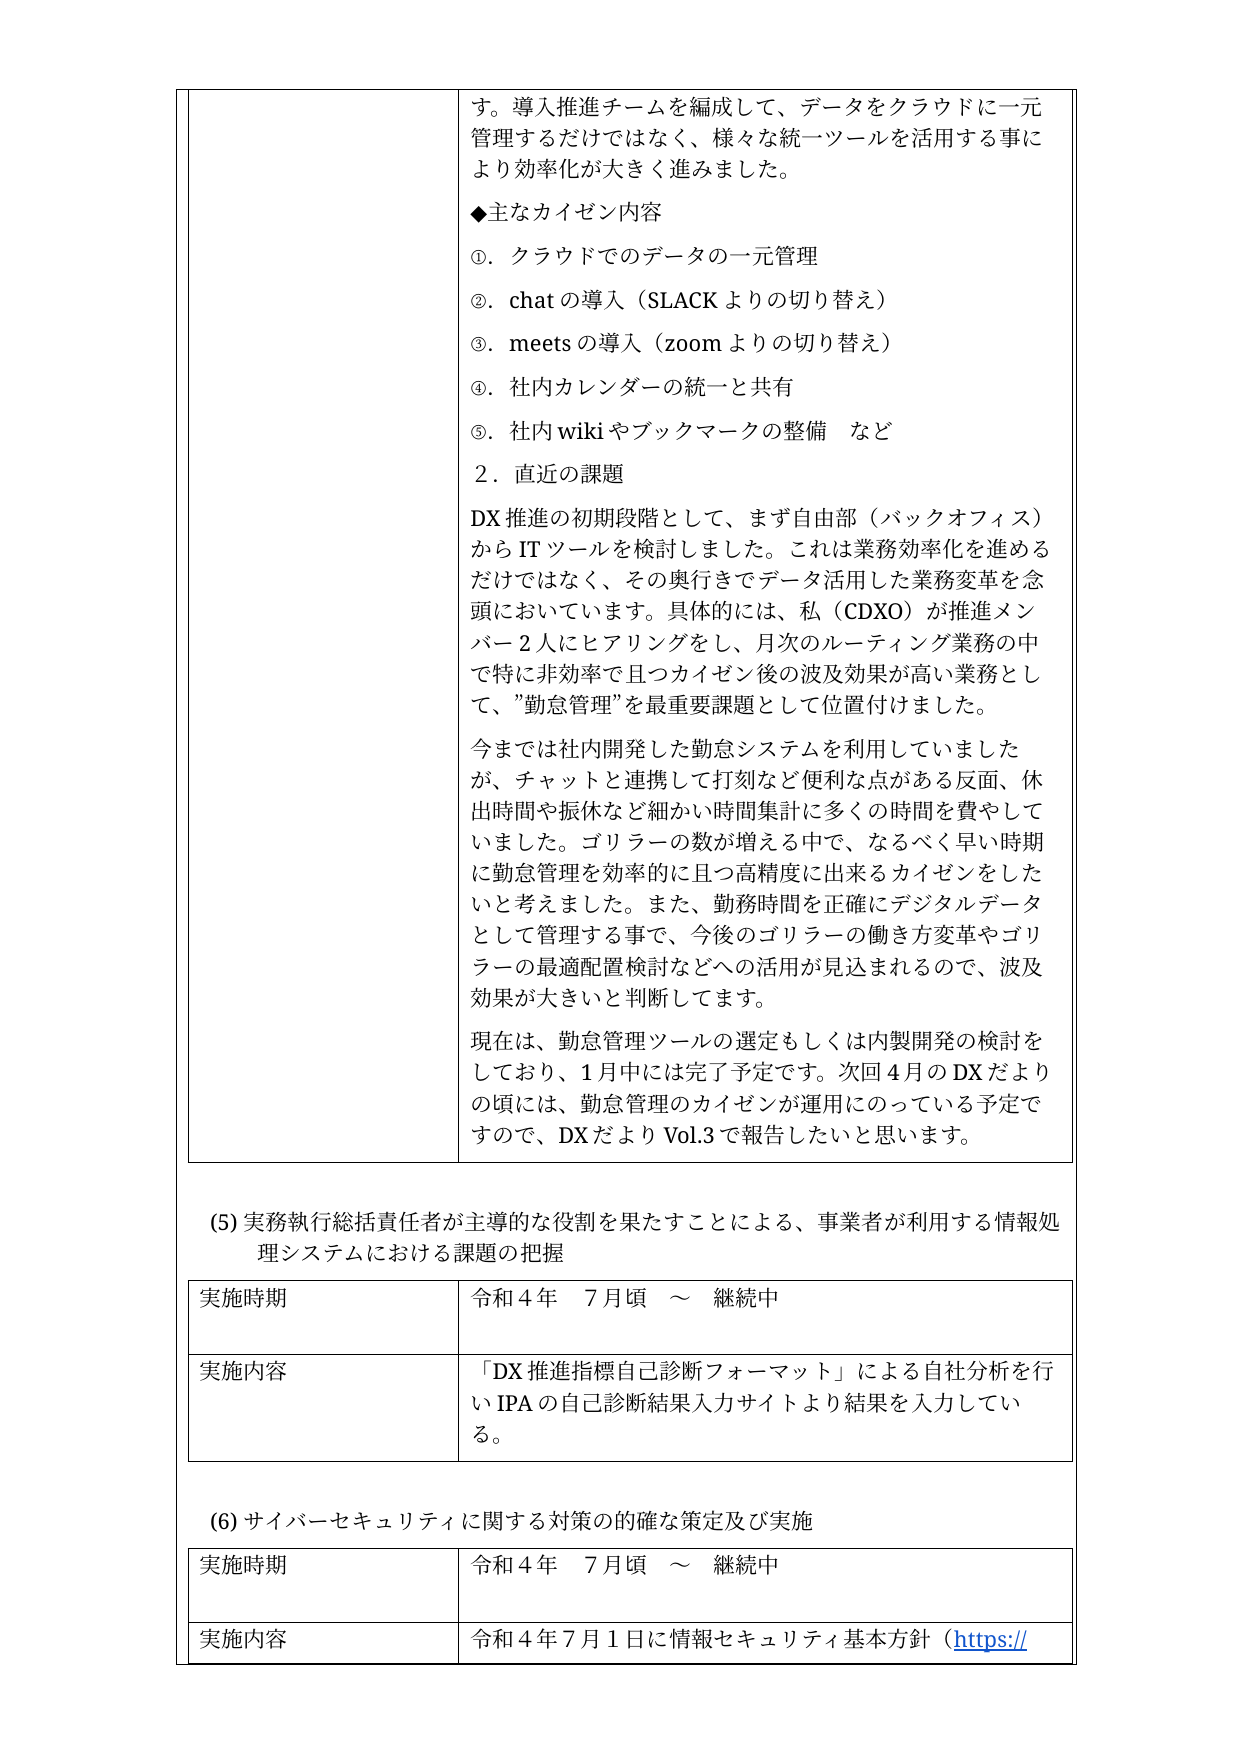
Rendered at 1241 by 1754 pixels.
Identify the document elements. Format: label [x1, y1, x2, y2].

table_cell [177, 90, 1076, 1664]
